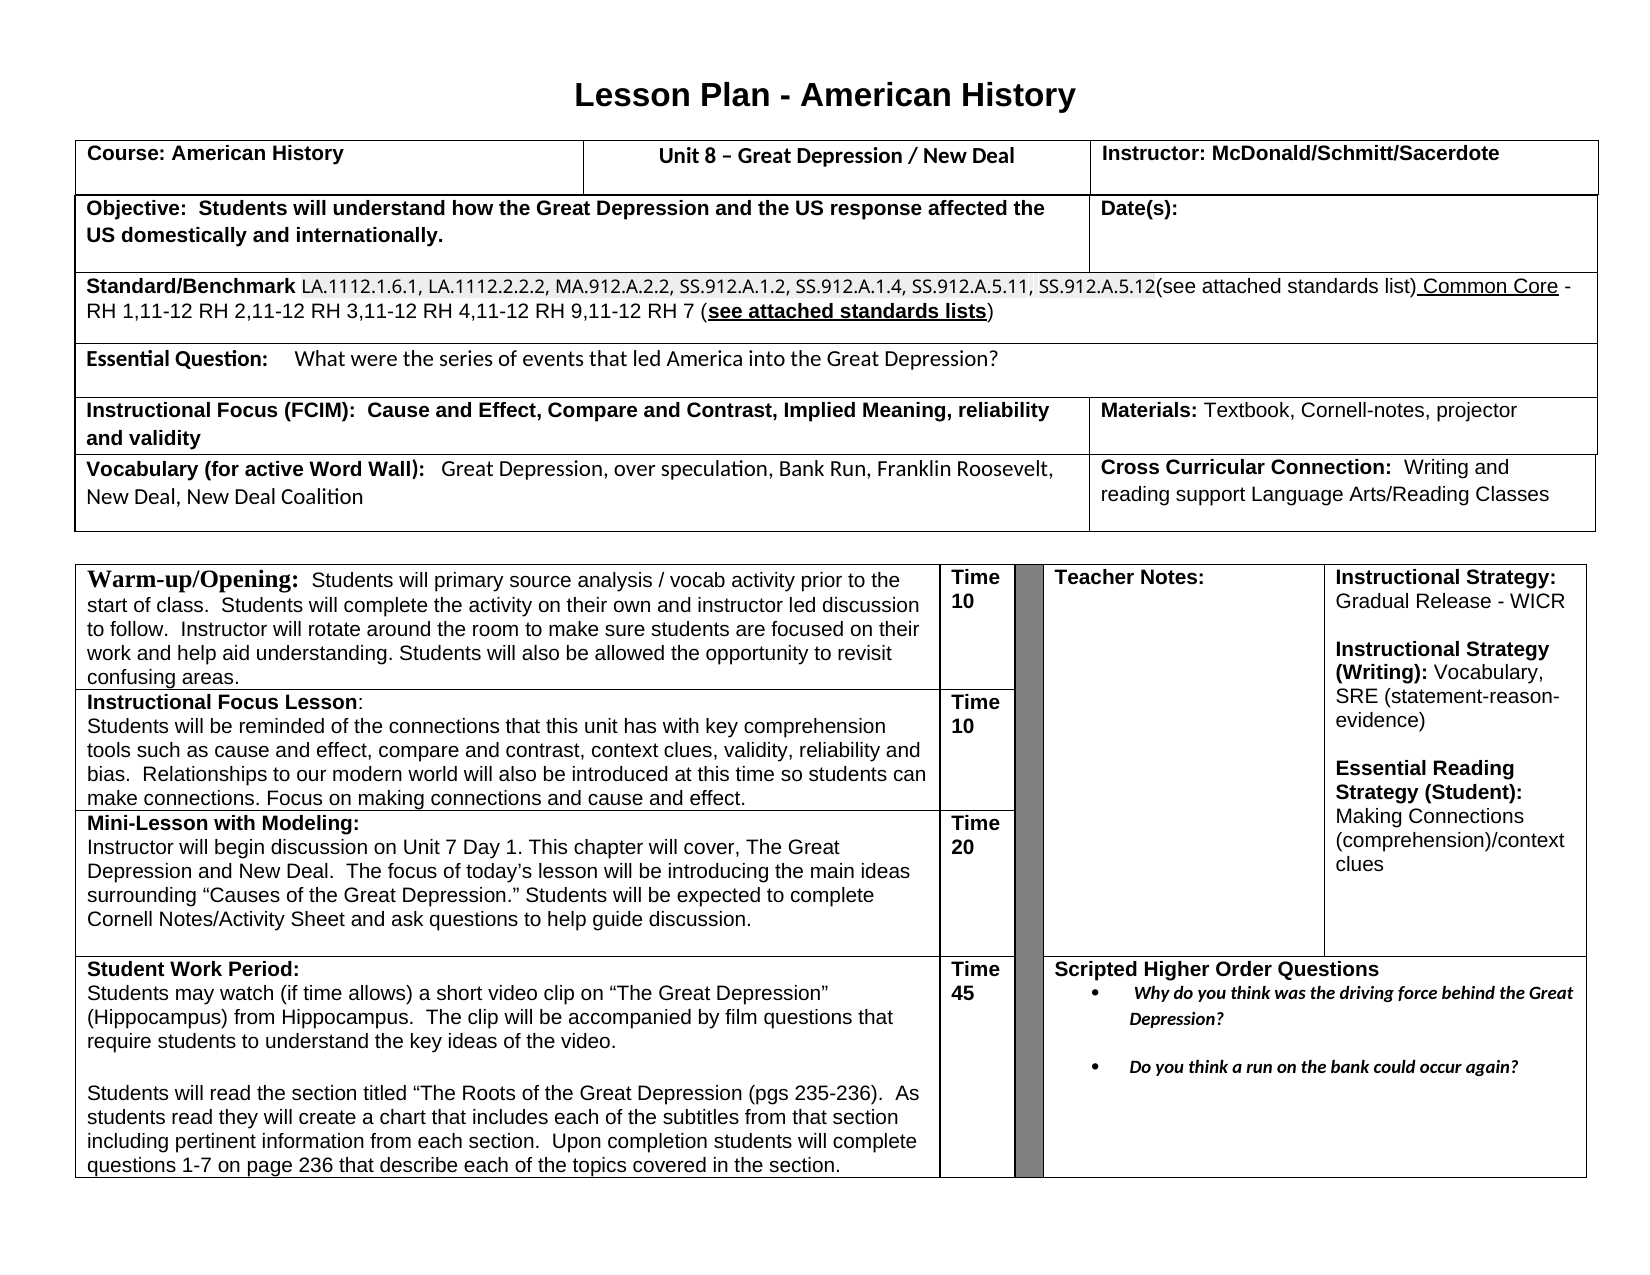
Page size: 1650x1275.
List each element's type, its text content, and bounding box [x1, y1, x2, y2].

table_cell Cross Curricular Connection: Writing and reading support Language Arts/Reading Classes [1090, 455, 1595, 531]
table_header Date(s): [1090, 196, 1597, 272]
table_cell Time 10 [941, 690, 1014, 810]
text Lesson Plan - American History [75, 75, 1575, 113]
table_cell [76, 957, 939, 1177]
table_cell Materials: Textbook, Cornell-notes, projector [1090, 398, 1597, 453]
table_header [1016, 565, 1043, 1177]
table_cell Time 45 [941, 957, 1014, 1177]
table_cell Instructional Focus Lesson: Students will be reminded of the connections that this unit has with key comprehension tools such as cause and effect, compare and contrast, context clues, validity, reliability and bias. Relationships to our modern world will also be introduced at this time so students can make connections. Focus on making connections and cause and effect. [76, 690, 939, 810]
table_cell Vocabulary (for active Word Wall): Great Depression, over speculation, Bank Run, Franklin Roosevelt, New Deal, New Deal Coalition [76, 455, 1089, 531]
table_header Course: American History [76, 141, 583, 194]
table_header Instructional Strategy: Gradual Release - WICR Instructional Strategy (Writing): Vocabulary, SRE (statement-reason-evidence) Essential Reading Strategy (Student): Making Connections (comprehension)/context clues [1325, 565, 1586, 956]
table_header Time10 [941, 565, 1014, 689]
table_header Objective: Students will understand how the Great Depression and the US response affected the US domestically and internationally. [76, 196, 1089, 272]
table_header Instructor: McDonald/Schmitt/Sacerdote [1091, 141, 1598, 194]
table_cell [1044, 957, 1586, 1177]
table_header Teacher Notes: [1044, 565, 1324, 956]
table_cell Standard/Benchmark LA.1112.1.6.1, LA.1112.2.2.2, MA.912.A.2.2, SS.912.A.1.2, SS.912.A.1.4, SS.912.A.5.11, SS.912.A.5.12(see attached standards list) Common Core - RH 1,11-12 RH 2,11-12 RH 3,11-12 RH 4,11-12 RH 9,11-12 RH 7 (see attached standards lists) [76, 273, 1597, 343]
table_header Warm-up/Opening: Students will primary source analysis / vocab activity prior to the start of class. Students will complete the activity on their own and instructor led discussion to follow. Instructor will rotate around the room to make sure students are focused on their work and help aid understanding. Students will also be allowed the opportunity to revisit confusing areas. [76, 565, 939, 689]
table_cell Time 20 [941, 811, 1014, 956]
table_header Unit 8 – Great Depression / New Deal [584, 141, 1090, 194]
table_cell Instructional Focus (FCIM): Cause and Effect, Compare and Contrast, Implied Meaning, reliability and validity [76, 398, 1089, 453]
table_cell Essential Question: What were the series of events that led America into the Great Depression? [76, 344, 1597, 397]
table_cell Mini-Lesson with Modeling: Instructor will begin discussion on Unit 7 Day 1. This chapter will cover, The Great Depression and New Deal. The focus of today’s lesson will be introducing the main ideas surrounding “Causes of the Great Depression.” Students will be expected to complete Cornell Notes/Activity Sheet and ask questions to help guide discussion. [76, 811, 939, 956]
